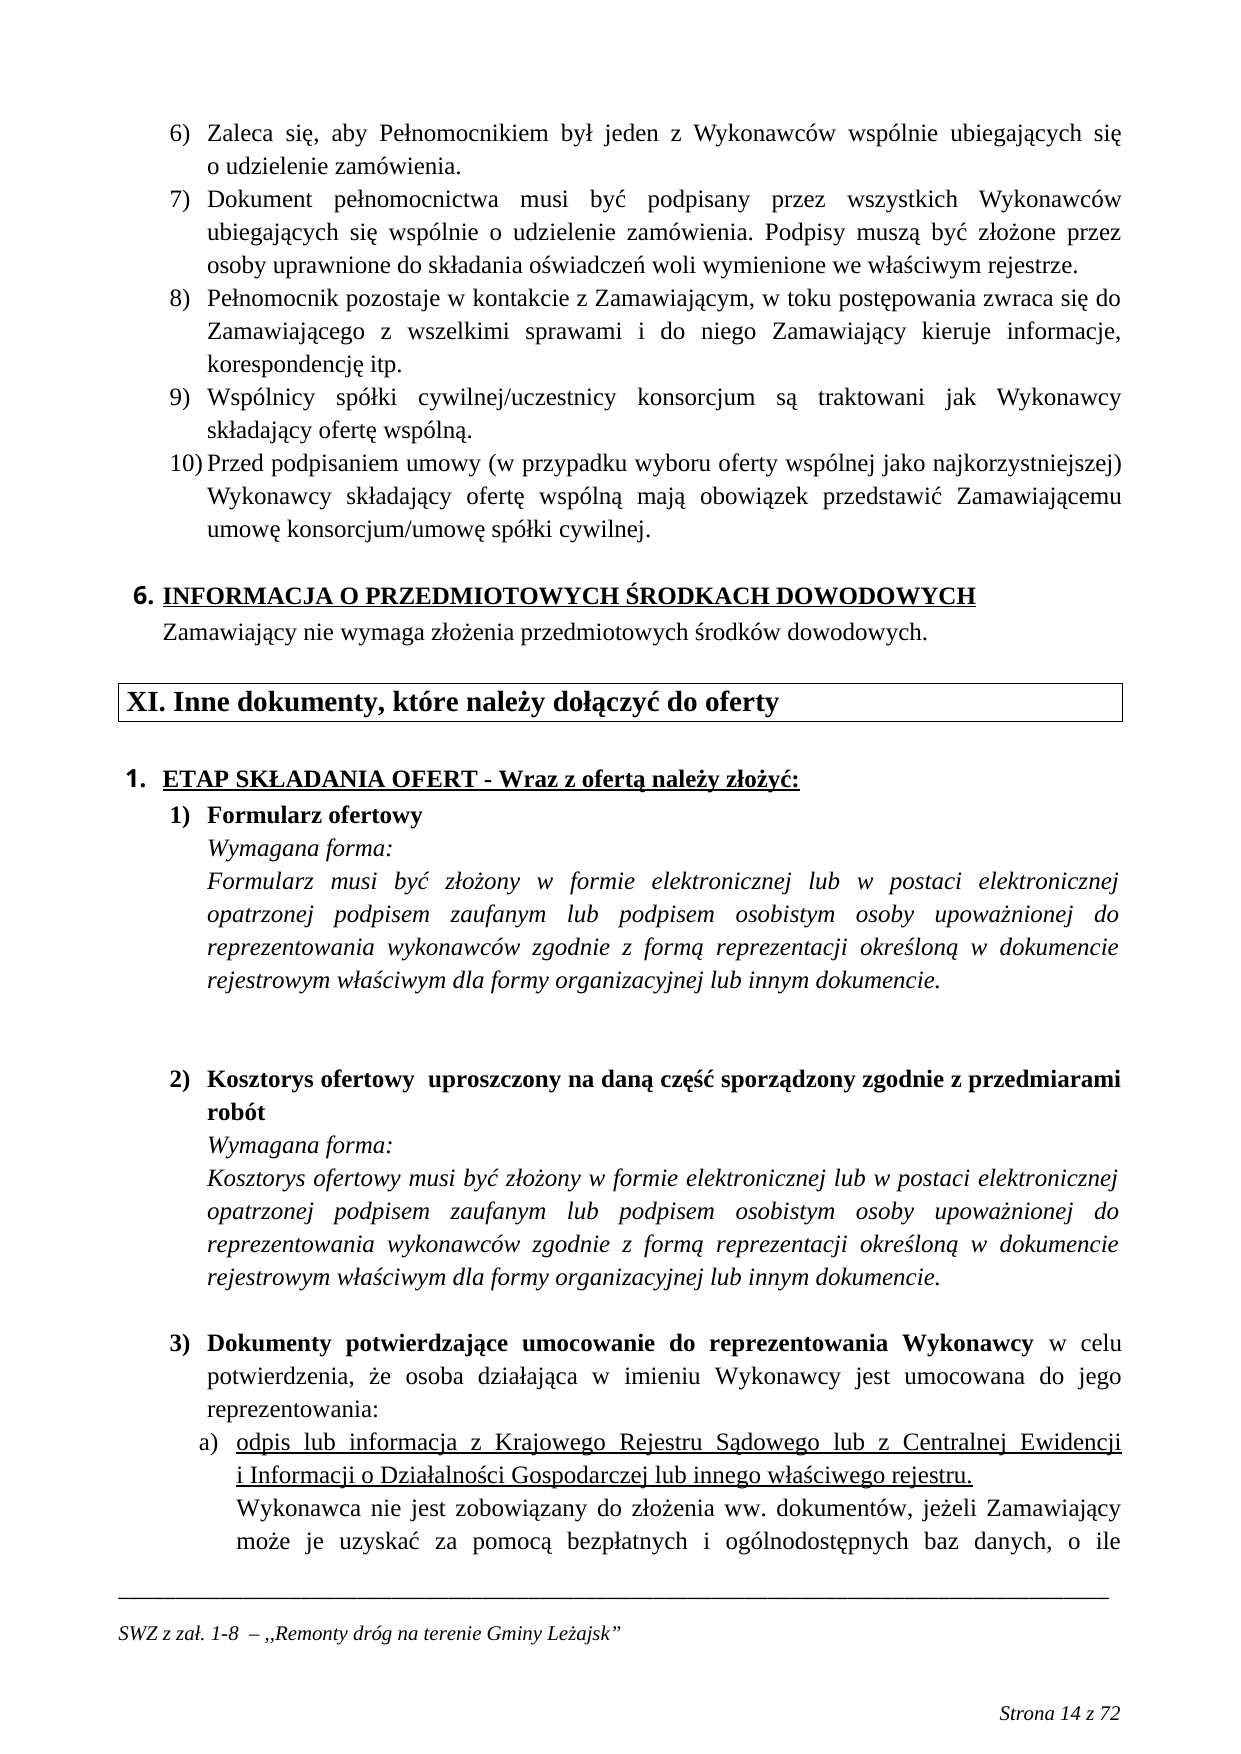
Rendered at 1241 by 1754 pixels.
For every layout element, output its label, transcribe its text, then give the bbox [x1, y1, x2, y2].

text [236, 1493, 1122, 1555]
text Formularz musi być złożony w formie elektronicznej lub w postaci elektronicznej opatrzonej podpisem zaufanym lub podpisem osobistym osoby upoważnionej do reprezentowania wykonawców zgodnie z formą reprezentacji określoną w dokumencie rejestrowym właściwym dla formy organizacyjnej lub innym dokumencie. [207, 866, 1122, 994]
list Przed podpisaniem umowy (w przypadku wyboru oferty wspólnej jako najkorzystniejszej) Wykonawcy składający ofertę wspólną mają obowiązek przedstawić Zamawiającemu umowę konsorcjum/umowę spółki cywilnej. [169, 448, 1122, 543]
list Dokument pełnomocnictwa musi być podpisany przez wszystkich Wykonawców ubiegających się wspólnie o udzielenie zamówienia. Podpisy muszą być złożone przez osoby uprawnione do składania oświadczeń woli wymienione we właściwym rejestrze. [169, 184, 1122, 279]
list INFORMACJA O PRZEDMIOTOWYCH ŚRODKACH DOWODOWYCH [133, 578, 1122, 612]
text Wymagana forma: [207, 1130, 1122, 1159]
table_header XI. Inne dokumenty, które należy dołączyć do oferty [119, 684, 1122, 721]
list Dokumenty potwierdzające umocowanie do reprezentowania Wykonawcy w celu potwierdzenia, że osoba działająca w imieniu Wykonawcy jest umocowana do jego reprezentowania: [169, 1328, 1122, 1423]
list Pełnomocnik pozostaje w kontakcie z Zamawiającym, w toku postępowania zwraca się do Zamawiającego z wszelkimi sprawami i do niego Zamawiający kieruje informacje, korespondencję itp. [169, 283, 1122, 378]
list Wspólnicy spółki cywilnej/uczestnicy konsorcjum są traktowani jak Wykonawcy składający ofertę wspólną. [169, 382, 1122, 444]
list Formularz ofertowy [169, 800, 1122, 829]
list Kosztorys ofertowy uproszczony na daną część sporządzony zgodnie z przedmiarami robót [169, 1064, 1122, 1126]
list ETAP SKŁADANIA OFERT - Wraz z ofertą należy złożyć: [125, 761, 1122, 795]
text Kosztorys ofertowy musi być złożony w formie elektronicznej lub w postaci elektronicznej opatrzonej podpisem zaufanym lub podpisem osobistym osoby upoważnionej do reprezentowania wykonawców zgodnie z formą reprezentacji określoną w dokumencie rejestrowym właściwym dla formy organizacyjnej lub innym dokumencie. [207, 1163, 1122, 1291]
text Zamawiający nie wymaga złożenia przedmiotowych środków dowodowych. [118, 617, 1122, 646]
text Wymagana forma: [207, 833, 1122, 862]
list odpis lub informacja z Krajowego Rejestru Sądowego lub z Centralnej Ewidencji i Informacji o Działalności Gospodarczej lub innego właściwego rejestru. [199, 1427, 1122, 1489]
list Zaleca się, aby Pełnomocnikiem był jeden z Wykonawców wspólnie ubiegających się o udzielenie zamówienia. [169, 118, 1122, 180]
